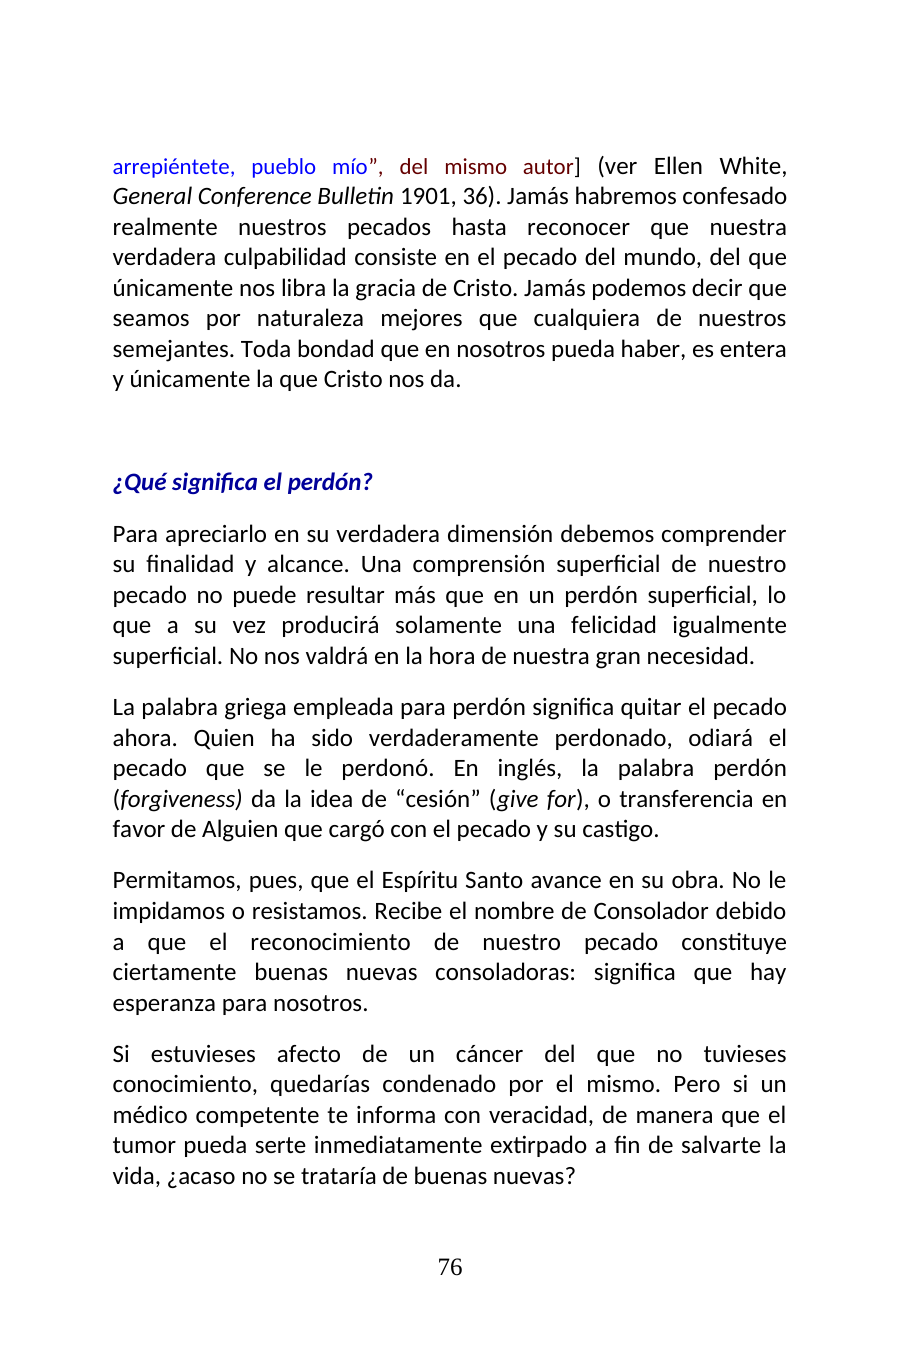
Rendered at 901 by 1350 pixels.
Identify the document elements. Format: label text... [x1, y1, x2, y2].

text Para apreciarlo en su verdadera dimensión debemos comprender su finalidad y alcance. Una comprensión superficial de nuestro pecado no puede resultar más que en un perdón superficial, lo que a su vez producirá solamente una felicidad igualmente superficial. No nos valdrá en la hora de nuestra gran necesidad. [112, 518, 788, 670]
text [112, 150, 788, 394]
text Permitamos, pues, que el Espíritu Santo avance en su obra. No le impidamos o resistamos. Recibe el nombre de Consolador debido a que el reconocimiento de nuestro pecado constituye ciertamente buenas nuevas consoladoras: significa que hay esperanza para nosotros. [112, 864, 788, 1017]
text ¿Qué significa el perdón? [112, 466, 788, 497]
text La palabra griega empleada para perdón significa quitar el pecado ahora. Quien ha sido verdaderamente perdonado, odiará el pecado que se le perdonó. En inglés, la palabra perdón (forgiveness) da la idea de “cesión” (give for), o transferencia en favor de Alguien que cargó con el pecado y su castigo. [112, 691, 788, 844]
text Si estuvieses afecto de un cáncer del que no tuvieses conocimiento, quedarías condenado por el mismo. Pero si un médico competente te informa con veracidad, de manera que el tumor pueda serte inmediatamente extirpado a fin de salvarte la vida, ¿acaso no se trataría de buenas nuevas? [112, 1038, 788, 1191]
